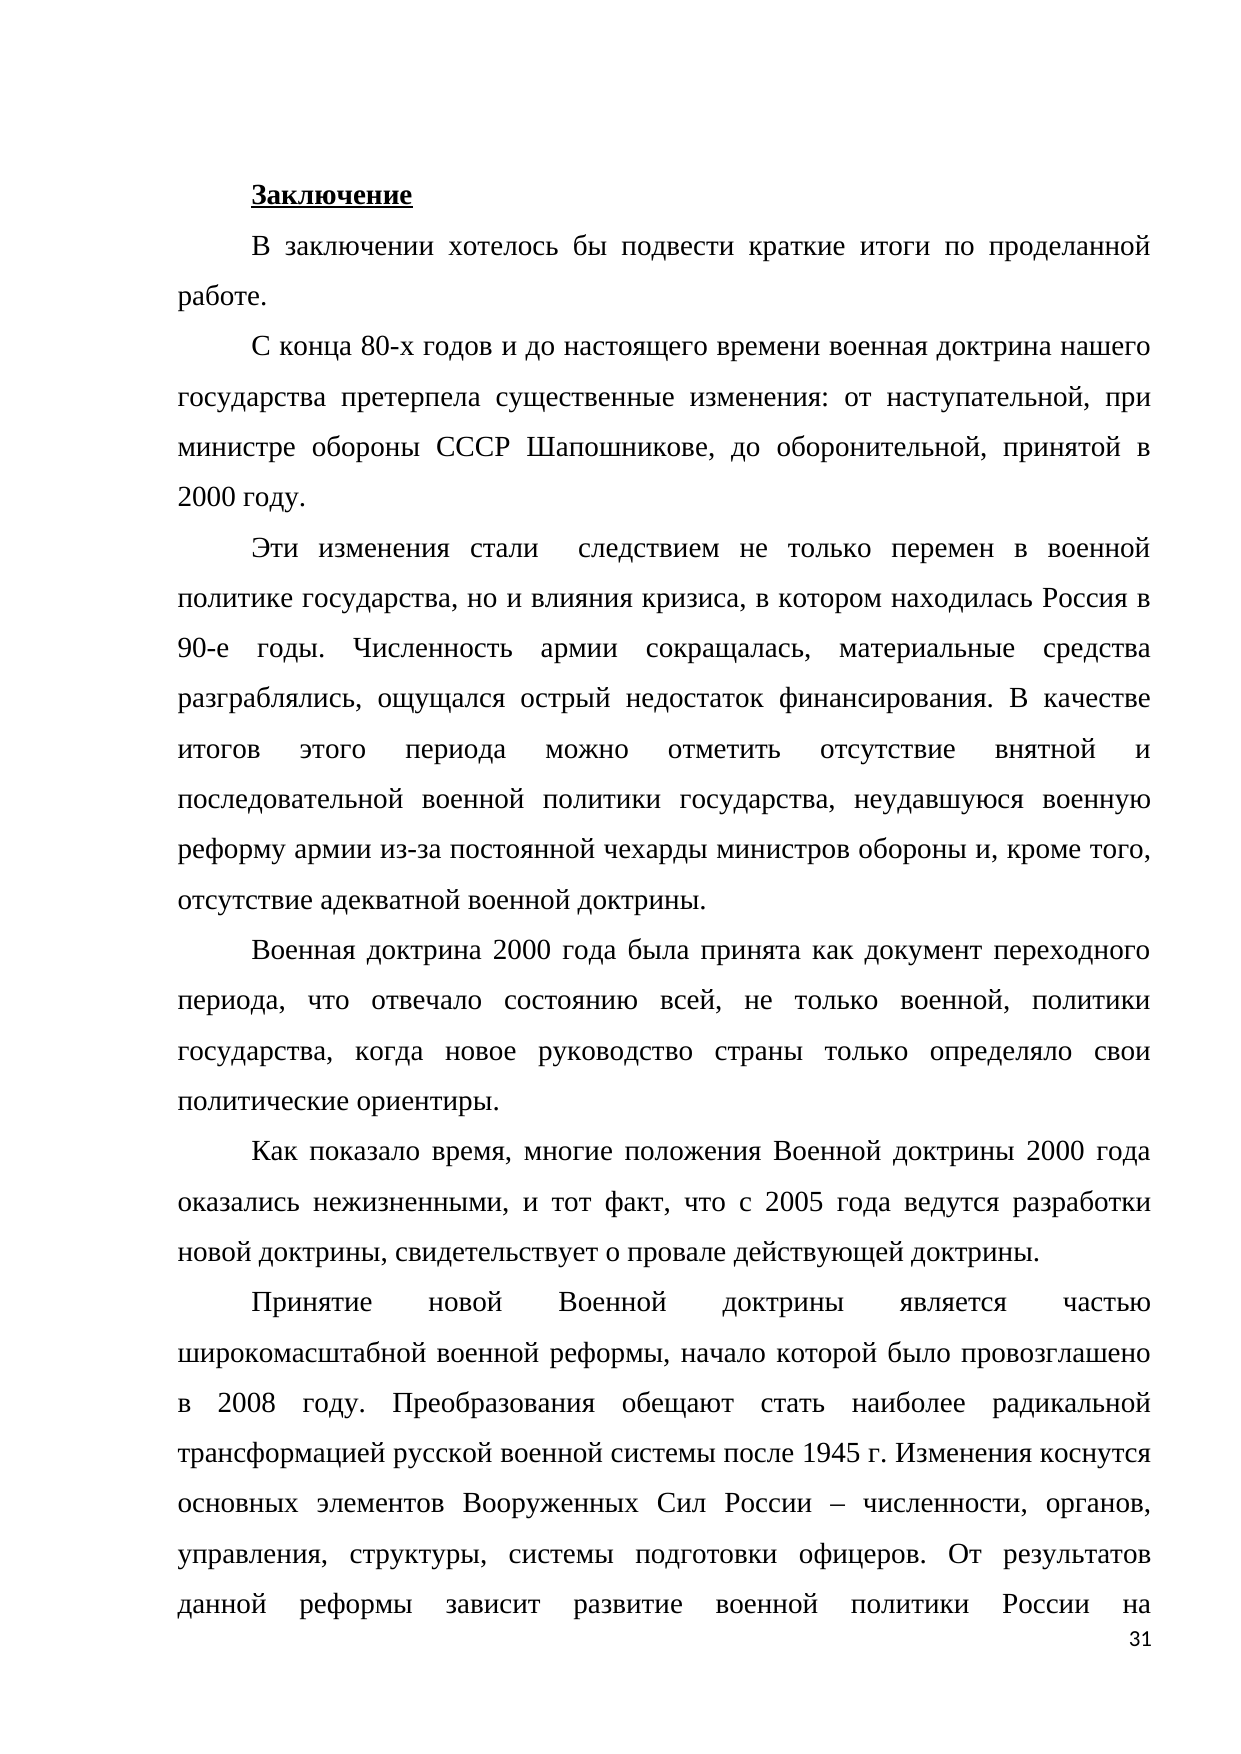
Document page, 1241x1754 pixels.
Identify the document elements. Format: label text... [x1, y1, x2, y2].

text В заключении хотелось бы подвести краткие итоги по проделанной работе. [177, 228, 1152, 312]
text Военная доктрина 2000 года была принята как документ переходного периода, что отвечало состоянию всей, не только военной, политики государства, когда новое руководство страны только определяло свои политические ориентиры. [177, 932, 1152, 1117]
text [177, 1284, 1152, 1620]
text Эти изменения стали следствием не только перемен в военной политике государства, но и влияния кризиса, в котором находилась Россия в 90-е годы. Численность армии сокращалась, материальные средства разграблялись, ощущался острый недостаток финансирования. В качестве итогов этого периода можно отметить отсутствие внятной и последовательной военной политики государства, неудавшуюся военную реформу армии из-за постоянной чехарды министров обороны и, кроме того, отсутствие адекватной военной доктрины. [177, 530, 1152, 915]
subtitle Заключение [177, 177, 1152, 211]
text Как показало время, многие положения Военной доктрины 2000 года оказались нежизненными, и тот факт, что с 2005 года ведутся разработки новой доктрины, свидетельствует о провале действующей доктрины. [177, 1133, 1152, 1268]
text С конца 80-х годов и до настоящего времени военная доктрина нашего государства претерпела существенные изменения: от наступательной, при министре обороны СССР Шапошникове, до оборонительной, принятой в 2000 году. [177, 328, 1152, 513]
